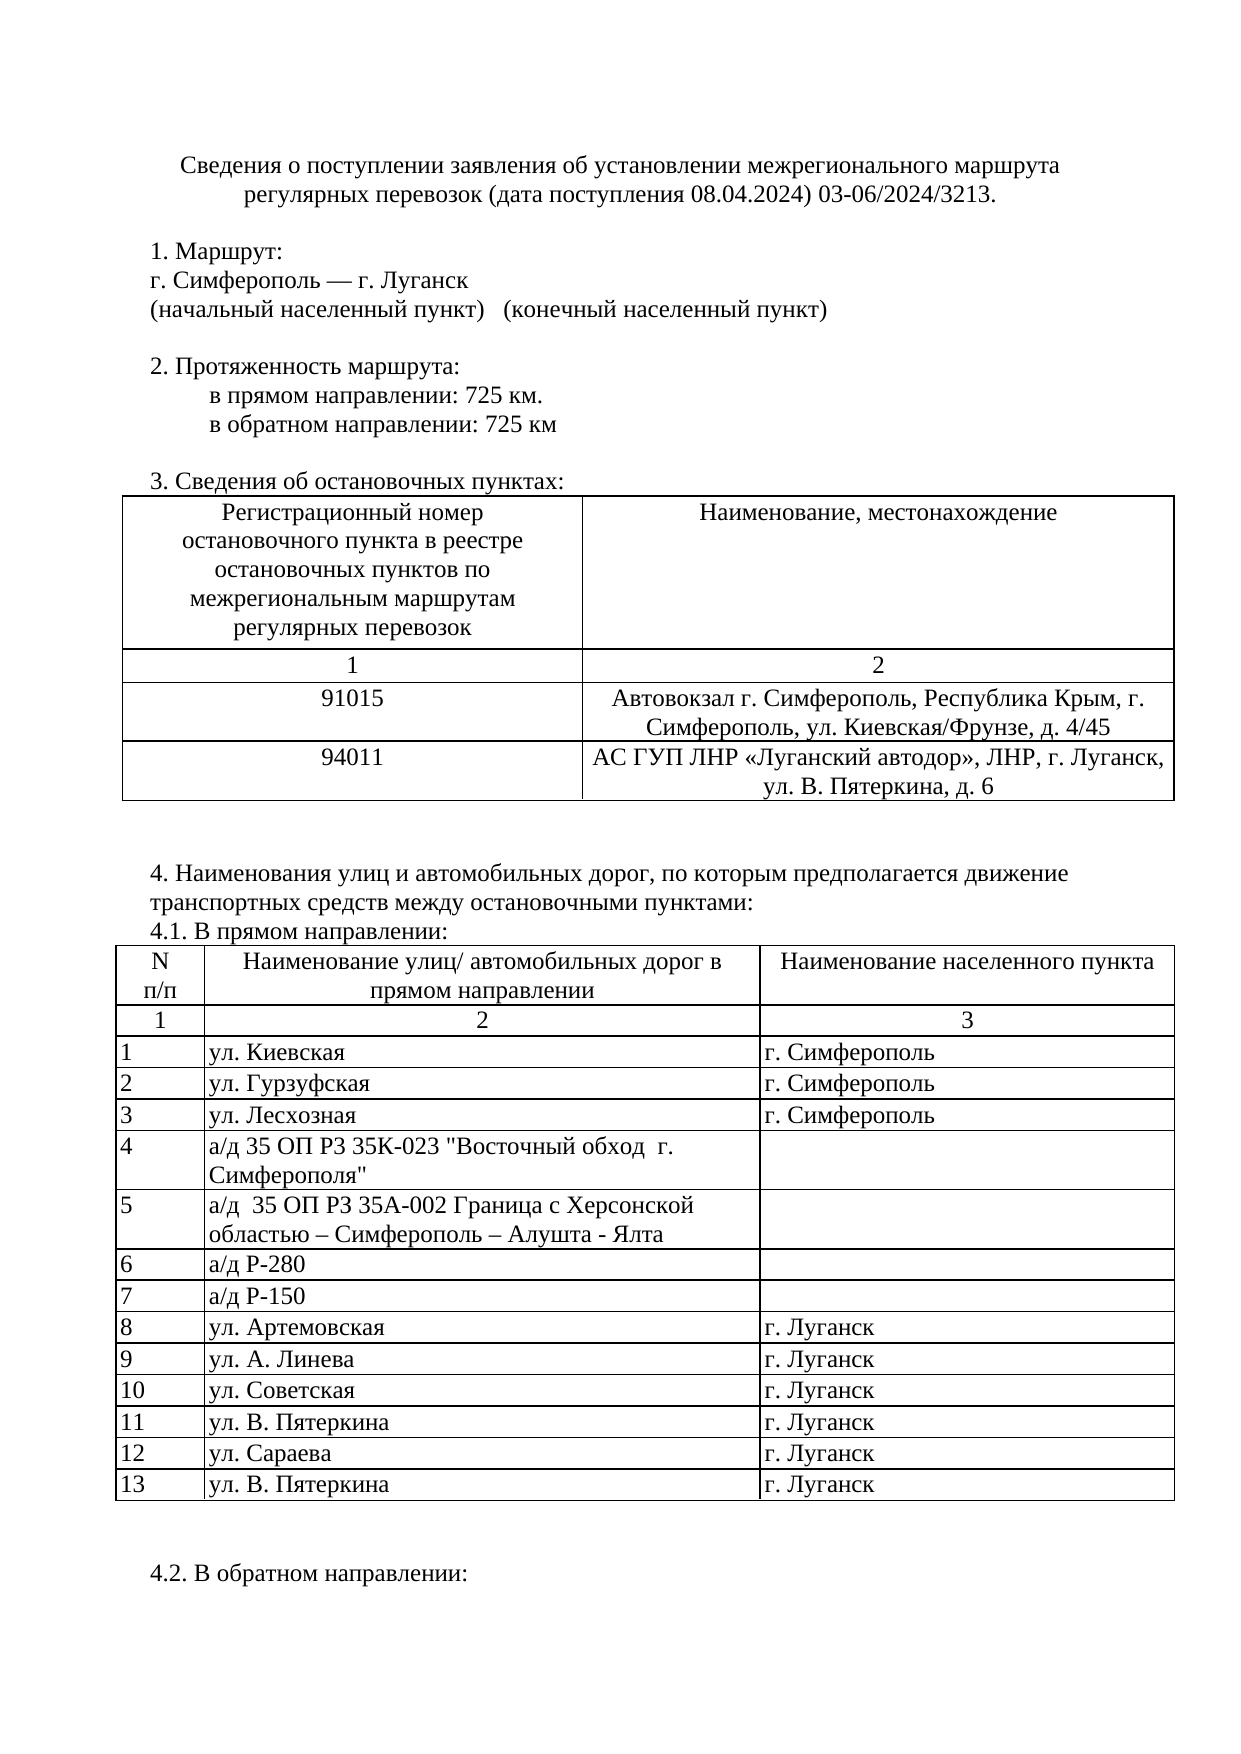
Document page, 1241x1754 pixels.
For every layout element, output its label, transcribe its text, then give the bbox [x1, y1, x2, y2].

text 1. Маршрут: [150, 236, 1090, 265]
table_header Наименование населенного пункта [761, 946, 1174, 1004]
text 4. Наименования улиц и автомобильных дорог, по которым предполагается движение транспортных средств между остановочными пунктами: [150, 858, 1090, 916]
table_header N п/п [117, 946, 204, 1004]
table_cell г. Луганск [761, 1407, 1174, 1437]
table_cell [761, 1131, 1174, 1189]
table_cell 1 [117, 1006, 204, 1035]
table_cell 1 [123, 650, 582, 681]
table_cell ул. Сараева [205, 1438, 759, 1468]
table_cell 13 [117, 1470, 204, 1499]
table_cell ул. В. Пятеркина [205, 1407, 759, 1437]
table_cell г. Симферополь [761, 1068, 1174, 1098]
table_cell 2 [583, 650, 1173, 681]
table_cell ул. В. Пятеркина [205, 1470, 759, 1499]
table_cell а/д Р-150 [205, 1281, 759, 1311]
text Сведения о поступлении заявления об установлении межрегионального маршрута регулярных перевозок (дата поступления 08.04.2024) 03-06/2024/3213. [150, 150, 1090, 207]
table_cell а/д 35 ОП РЗ 35А-002 Граница с Херсонской областью – Симферополь – Алушта - Ялта [205, 1190, 759, 1248]
table_cell ул. Киевская [205, 1037, 759, 1067]
table_cell ул. А. Линева [205, 1344, 759, 1374]
table_cell 12 [117, 1438, 204, 1468]
table_cell 7 [117, 1281, 204, 1311]
table_cell ул. Гурзуфская [205, 1068, 759, 1098]
table_cell 4 [117, 1131, 204, 1189]
table_cell г. Симферополь [761, 1100, 1174, 1130]
table_cell ул. Советская [205, 1375, 759, 1405]
table_cell [761, 1190, 1174, 1248]
text 4.1. В прямом направлении: [150, 916, 1090, 945]
table_cell [761, 1250, 1174, 1279]
table_cell [761, 1281, 1174, 1311]
table_cell 5 [117, 1190, 204, 1248]
table_cell 94011 [123, 742, 582, 799]
table_cell а/д Р-280 [205, 1250, 759, 1279]
text в прямом направлении: 725 км. [150, 380, 1090, 409]
text в обратном направлении: 725 км [150, 409, 1090, 437]
text 3. Сведения об остановочных пунктах: [150, 466, 1090, 495]
table_cell 3 [117, 1100, 204, 1130]
table_cell Автовокзал г. Симферополь, Республика Крым, г. Симферополь, ул. Киевская/Фрунзе, д. 4/45 [583, 683, 1173, 740]
table_cell АС ГУП ЛНР «Луганский автодор», ЛНР, г. Луганск, ул. В. Пятеркина, д. 6 [583, 742, 1173, 799]
table_cell г. Луганск [761, 1312, 1174, 1342]
table_cell 8 [117, 1312, 204, 1342]
table_cell г. Луганск [761, 1438, 1174, 1468]
table_cell 3 [761, 1006, 1174, 1035]
table_cell г. Луганск [761, 1375, 1174, 1405]
table_header Наименование улиц/ автомобильных дорог в прямом направлении [205, 946, 759, 1004]
text 4.2. В обратном направлении: [150, 1558, 1090, 1587]
table_cell г. Луганск [761, 1344, 1174, 1374]
table_header Регистрационный номер остановочного пункта в реестре остановочных пунктов по межрегиональным маршрутам регулярных перевозок [123, 497, 582, 648]
table_cell г. Симферополь [761, 1037, 1174, 1067]
table_cell ул. Артемовская [205, 1312, 759, 1342]
text 2. Протяженность маршрута: [150, 351, 1090, 380]
text (начальный населенный пункт) (конечный населенный пункт) [150, 294, 1090, 322]
table_cell а/д 35 ОП Р3 35К-023 "Восточный обход г. Симферополя" [205, 1131, 759, 1189]
table_cell г. Луганск [761, 1470, 1174, 1499]
table_header Наименование, местонахождение [583, 497, 1173, 648]
table_cell 10 [117, 1375, 204, 1405]
table_cell 9 [117, 1344, 204, 1374]
table_cell ул. Лесхозная [205, 1100, 759, 1130]
text г. Симферополь — г. Луганск [150, 265, 1090, 294]
table_cell 11 [117, 1407, 204, 1437]
table_cell 2 [117, 1068, 204, 1098]
table_cell 1 [117, 1037, 204, 1067]
table_cell 6 [117, 1250, 204, 1279]
table_cell 91015 [123, 683, 582, 740]
table_cell 2 [205, 1006, 759, 1035]
